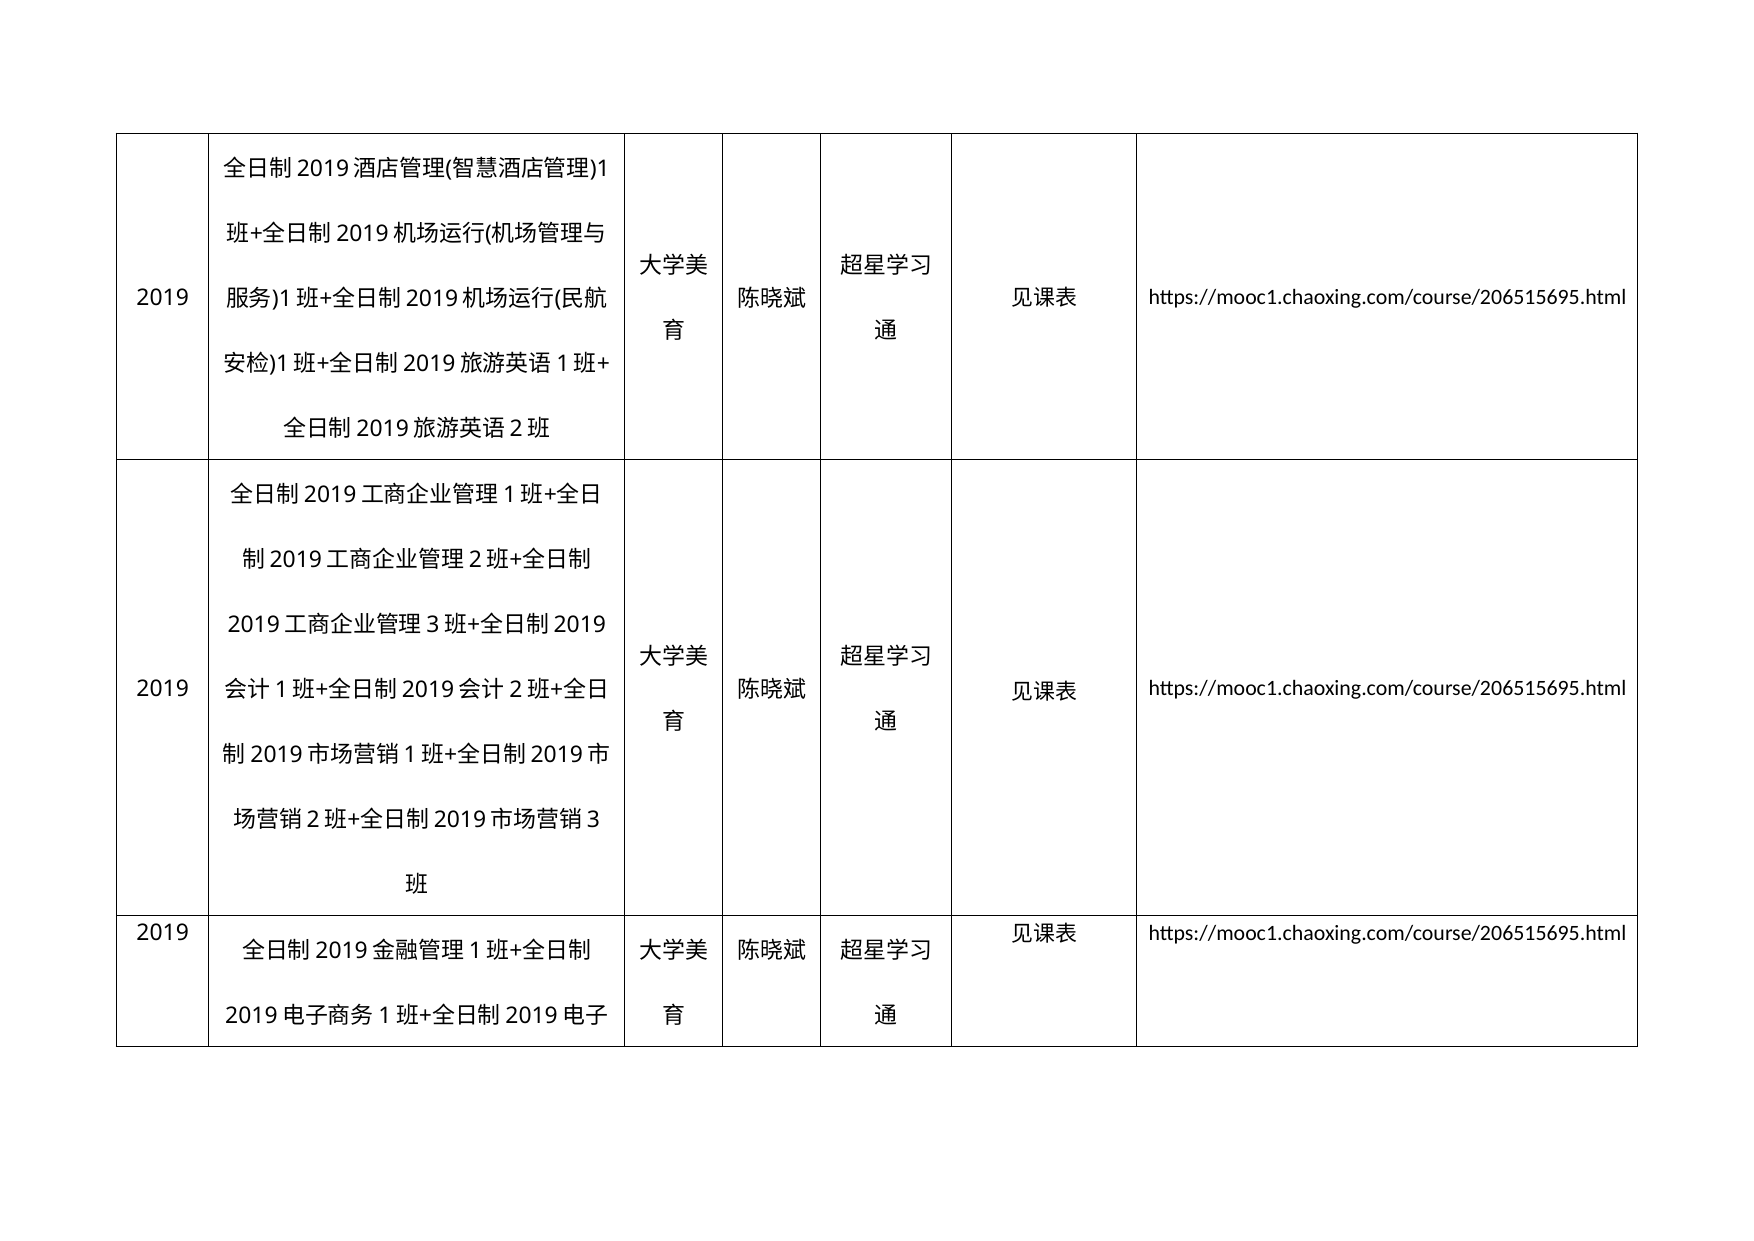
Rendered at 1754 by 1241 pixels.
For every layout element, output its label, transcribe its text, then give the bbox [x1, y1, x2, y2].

table_cell 2019 [117, 460, 208, 915]
table_cell 超星学习通 [821, 134, 951, 459]
table_cell 2019 [117, 134, 208, 459]
table_cell 陈晓斌 [723, 134, 820, 459]
table_cell 大学美育 [625, 460, 722, 915]
table_cell 超星学习通 [821, 916, 951, 1046]
table_cell https://mooc1.chaoxing.com/course/206515695.html [1137, 460, 1637, 915]
table_cell 全日制2019酒店管理(智慧酒店管理)1班+全日制2019机场运行(机场管理与服务)1班+全日制2019机场运行(民航安检)1班+全日制2019旅游英语1班+全日制2019旅游英语2班 [209, 134, 624, 459]
table_cell 见课表 [952, 460, 1136, 915]
table_cell 2019 [117, 916, 208, 1046]
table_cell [1137, 916, 1637, 1046]
table_cell 大学美育 [625, 916, 722, 1046]
table_cell 全日制2019工商企业管理1班+全日制2019工商企业管理2班+全日制2019工商企业管理3班+全日制2019会计1班+全日制2019会计2班+全日制2019市场营销1班+全日制2019市场营销2班+全日制2019市场营销3班 [209, 460, 624, 915]
table_cell 大学美育 [625, 134, 722, 459]
table_cell 超星学习通 [821, 460, 951, 915]
table_cell 陈晓斌 [723, 460, 820, 915]
table_cell 见课表 [952, 916, 1136, 1046]
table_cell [209, 916, 624, 1046]
table_cell 陈晓斌 [723, 916, 820, 1046]
table_cell 见课表 [952, 134, 1136, 459]
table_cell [1137, 134, 1637, 459]
